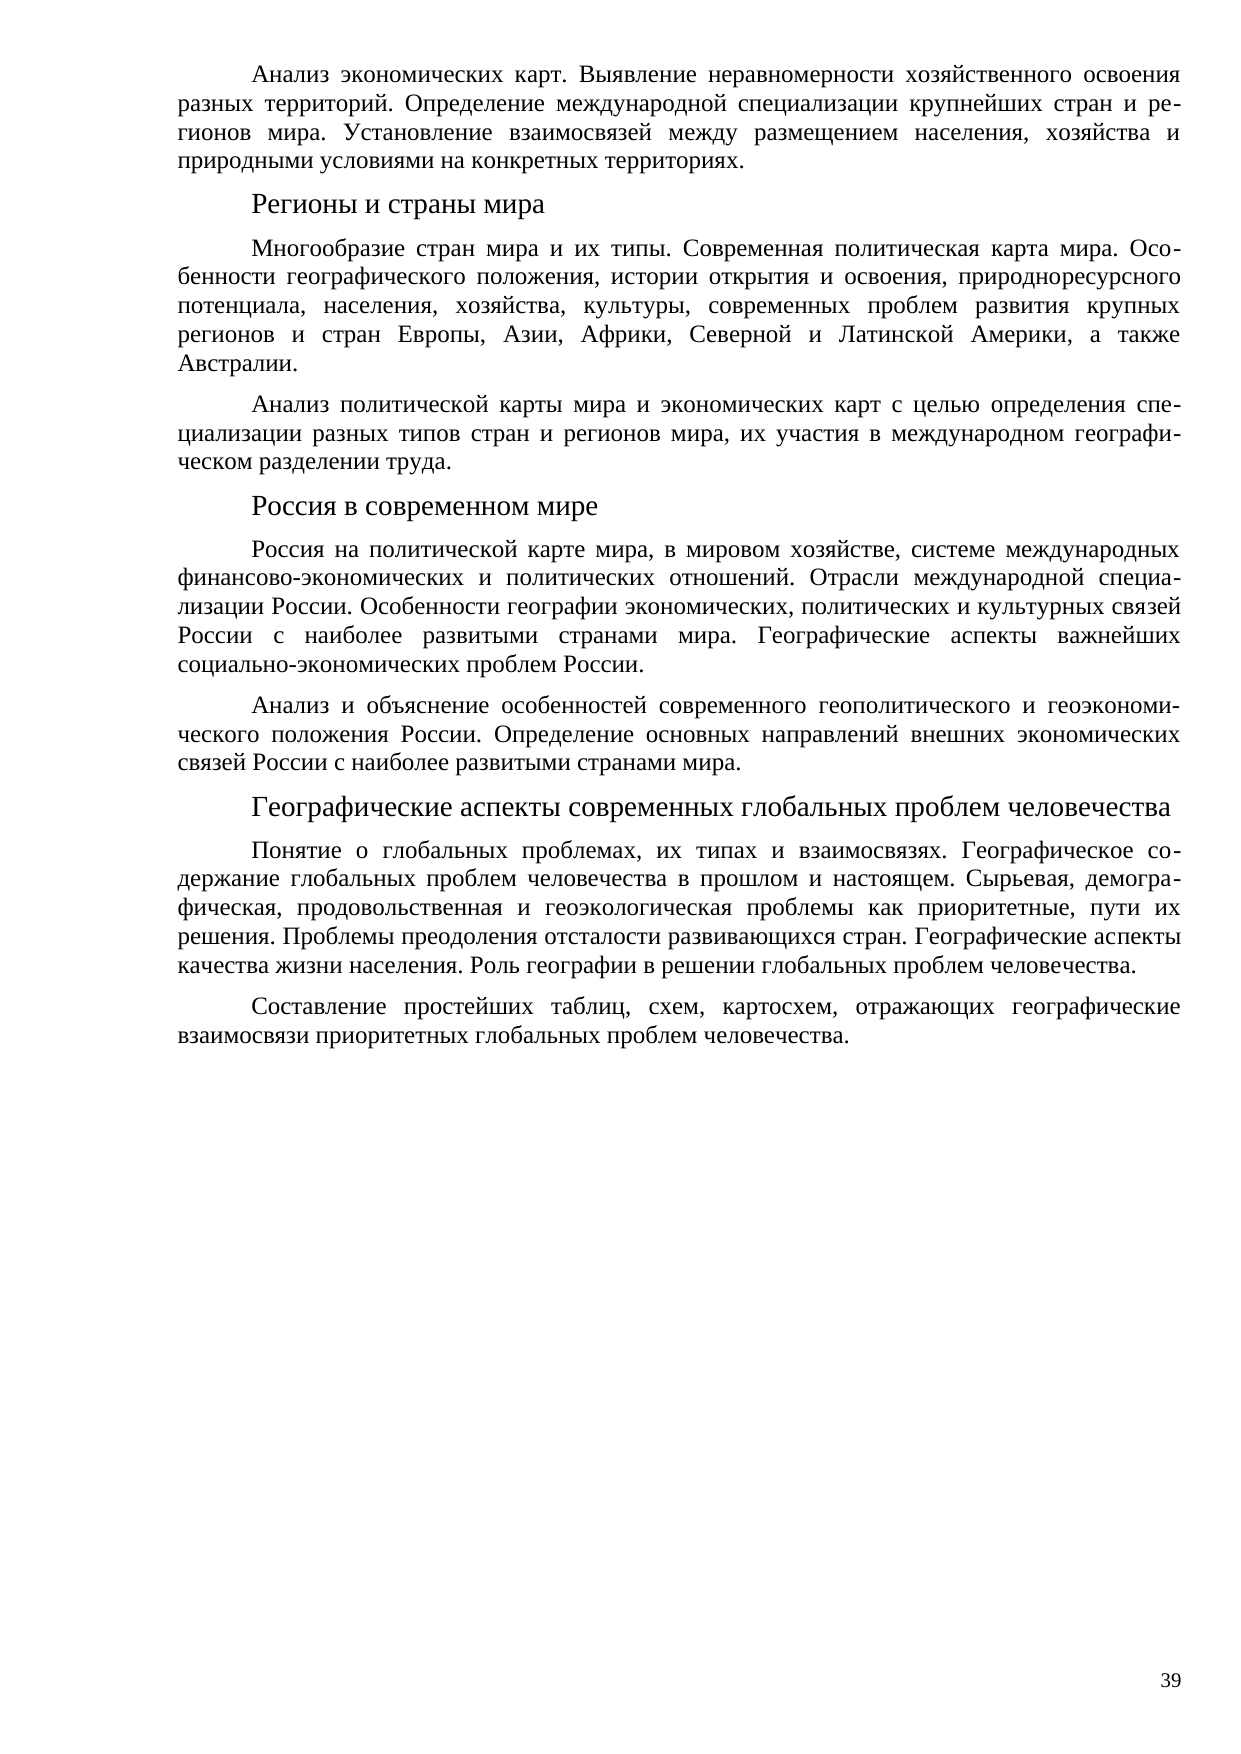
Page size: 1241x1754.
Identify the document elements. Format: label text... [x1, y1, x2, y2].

text Анализ экономических карт. Выявление неравномерности хозяйственного освоения разных территорий. Определение международной специализации крупнейших стран и регионов мира. Установление взаимосвязей между размещением населения, хозяйства и природными условиями на конкретных территориях. [177, 59, 1181, 174]
text Россия в современном мире [177, 488, 1181, 521]
text Многообразие стран мира и их типы. Современная политическая карта мира. Особенности географического положения, истории открытия и освоения, природноресурсного потенциала, населения, хозяйства, культуры, современных проблем развития крупных регионов и стран Европы, Азии, Африки, Северной и Латинской Америки, а также Австралии. [177, 233, 1181, 376]
text Составление простейших таблиц, схем, картосхем, отражающих географические взаимосвязи приоритетных глобальных проблем человечества. [177, 991, 1181, 1048]
text Анализ и объяснение особенностей современного геополитического и геоэкономи-ческого положения России. Определение основных направлений внешних экономических связей России с наиболее развитыми странами мира. [177, 690, 1181, 776]
text Географические аспекты современных глобальных проблем человечества [177, 789, 1181, 822]
text Понятие о глобальных проблемах, их типах и взаимосвязях. Географическое содержание глобальных проблем человечества в прошлом и настоящем. Сырьевая, демографическая, продовольственная и геоэкологическая проблемы как приоритетные, пути их решения. Проблемы преодоления отсталости развивающихся стран. Географические аспекты качества жизни населения. Роль географии в решении глобальных проблем человечества. [177, 835, 1181, 978]
text Россия на политической карте мира, в мировом хозяйстве, системе международных финансово-экономических и политических отношений. Отрасли международной специализации России. Особенности географии экономических, политических и культурных связей России с наиболее развитыми странами мира. Географические аспекты важнейших социально-экономических проблем России. [177, 534, 1181, 677]
text Анализ политической карты мира и экономических карт с целью определения специализации разных типов стран и регионов мира, их участия в международном географическом разделении труда. [177, 389, 1181, 475]
text Регионы и страны мира [177, 187, 1181, 220]
